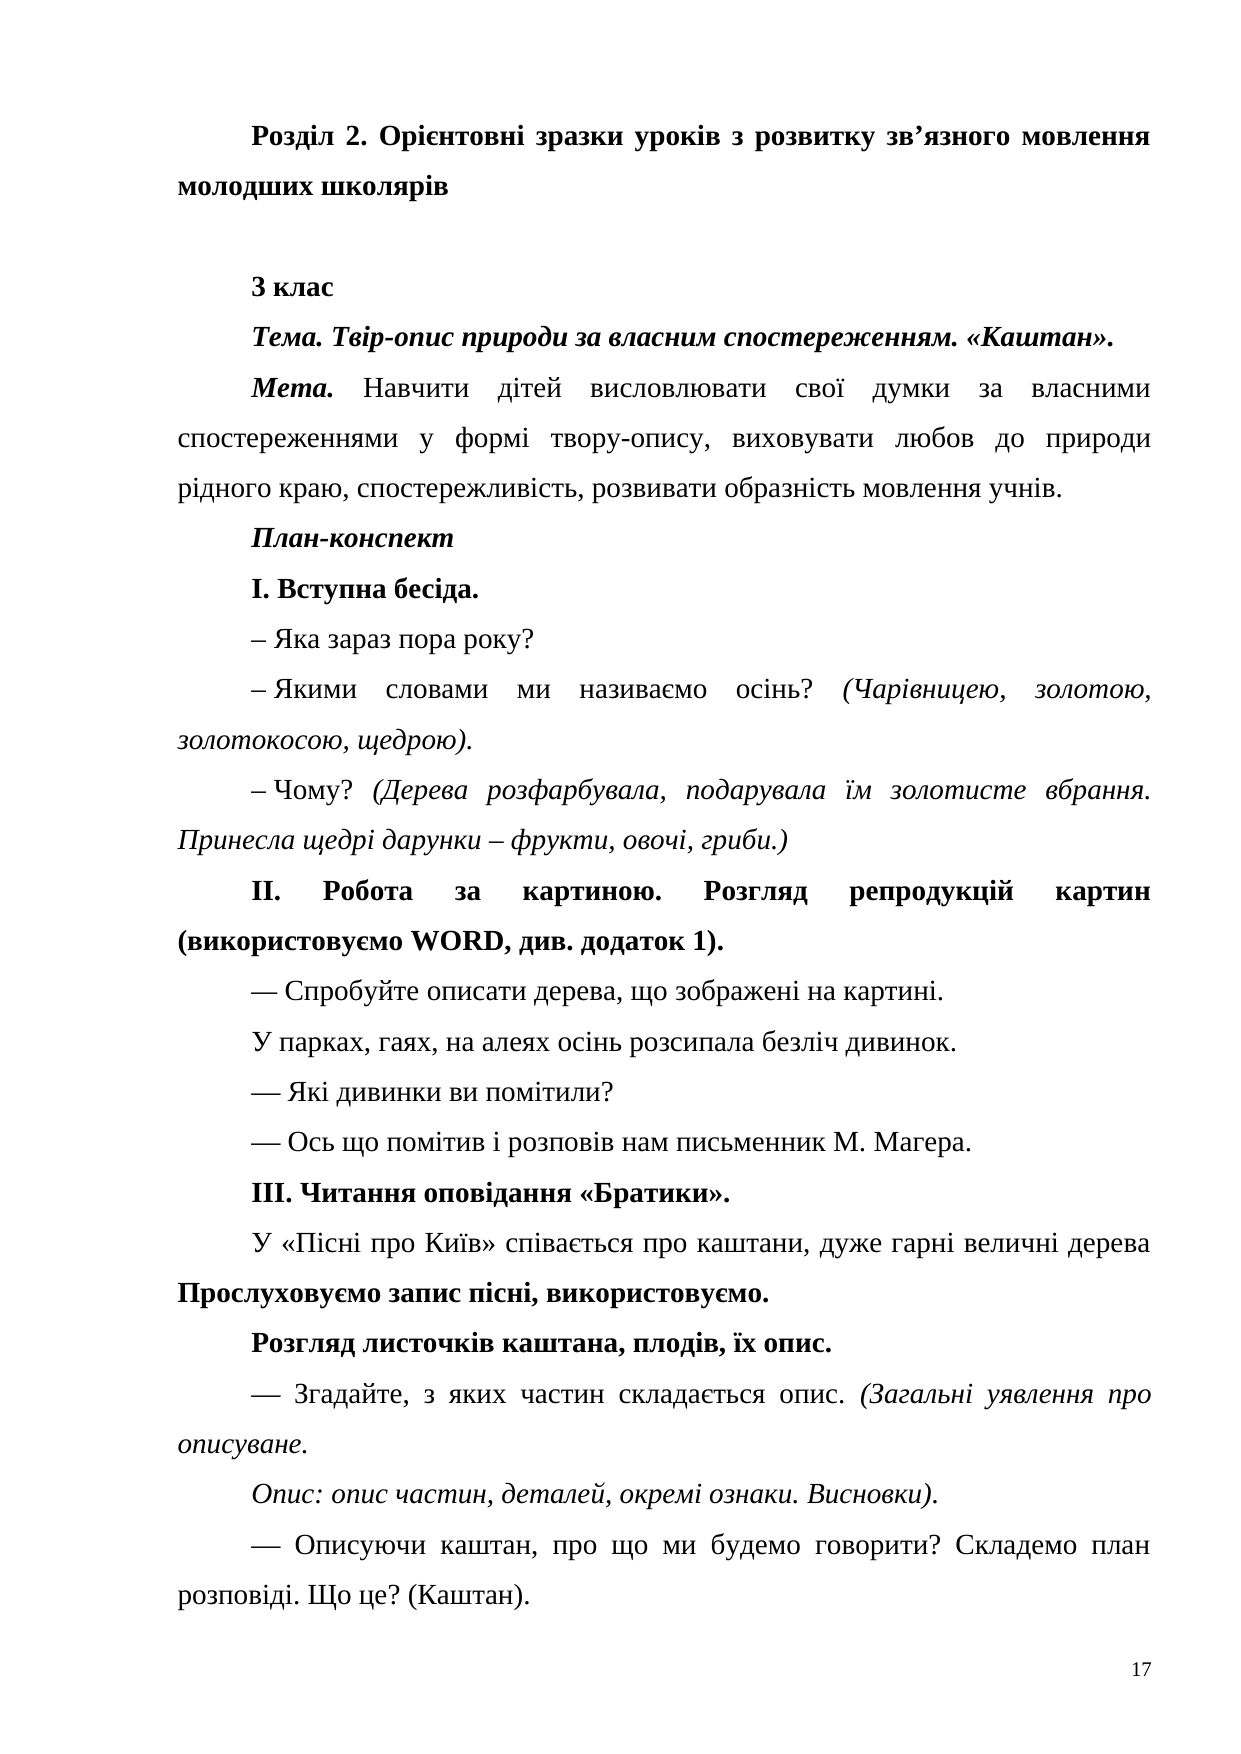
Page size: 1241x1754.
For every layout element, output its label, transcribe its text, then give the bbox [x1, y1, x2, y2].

list Якими словами ми називаємо осінь? (Чарівницею, золотою, золотокосою, щедрою). [177, 672, 1152, 755]
text Розділ 2. Орієнтовні зразки уроків з розвитку зв’язного мовлення молодших школярів [177, 118, 1152, 202]
text Розгляд листочків каштана, плодів, їх опис. [177, 1326, 1152, 1359]
text — Ось що помітив і розповів нам письменник М. Магера. [177, 1124, 1152, 1158]
text У парках, гаях, на алеях осінь розсипала безліч дивинок. [177, 1024, 1152, 1057]
text II. Робота за картиною. Розгляд репродукцій картин (використовуємо WORD, див. додаток 1). [177, 873, 1152, 957]
text — Описуючи каштан, про що ми будемо говорити? Складемо план розповіді. Що це? (Каштан). [177, 1527, 1152, 1611]
text I. Вступна бесіда. [177, 571, 1152, 604]
subtitle План-конспект [177, 521, 1152, 554]
text Мета. Навчити дітей висловлювати свої думки за власними спостереженнями у формі твору-опису, виховувати любов до природи рідного краю, спостережливість, розвивати образність мовлення учнів. [177, 370, 1152, 504]
list Яка зараз пора року? [177, 621, 1152, 655]
text — Які дивинки ви помітили? [177, 1074, 1152, 1108]
subtitle 3 клас [177, 269, 1152, 303]
text — Згадайте, з яких частин складається опис. (Загальні уявлення про описуване. [177, 1376, 1152, 1460]
text У «Пісні про Київ» співається про каштани, дуже гарні величні дерева Прослуховуємо запис пісні, використовуємо. [177, 1225, 1152, 1309]
text Тема. Твір-опис природи за власним спостереженням. «Каштан». [177, 319, 1152, 353]
text III. Читання оповідання «Братики». [177, 1175, 1152, 1208]
text Опис: опис частин, деталей, окремі ознаки. Висновки). [177, 1477, 1152, 1510]
text — Спробуйте описати дерева, що зображені на картині. [177, 973, 1152, 1007]
list Чому? (Дерева розфарбувала, подарувала їм золотисте вбрання. Принесла щедрі дарунки – фрукти, овочі, гриби.) [177, 772, 1152, 856]
